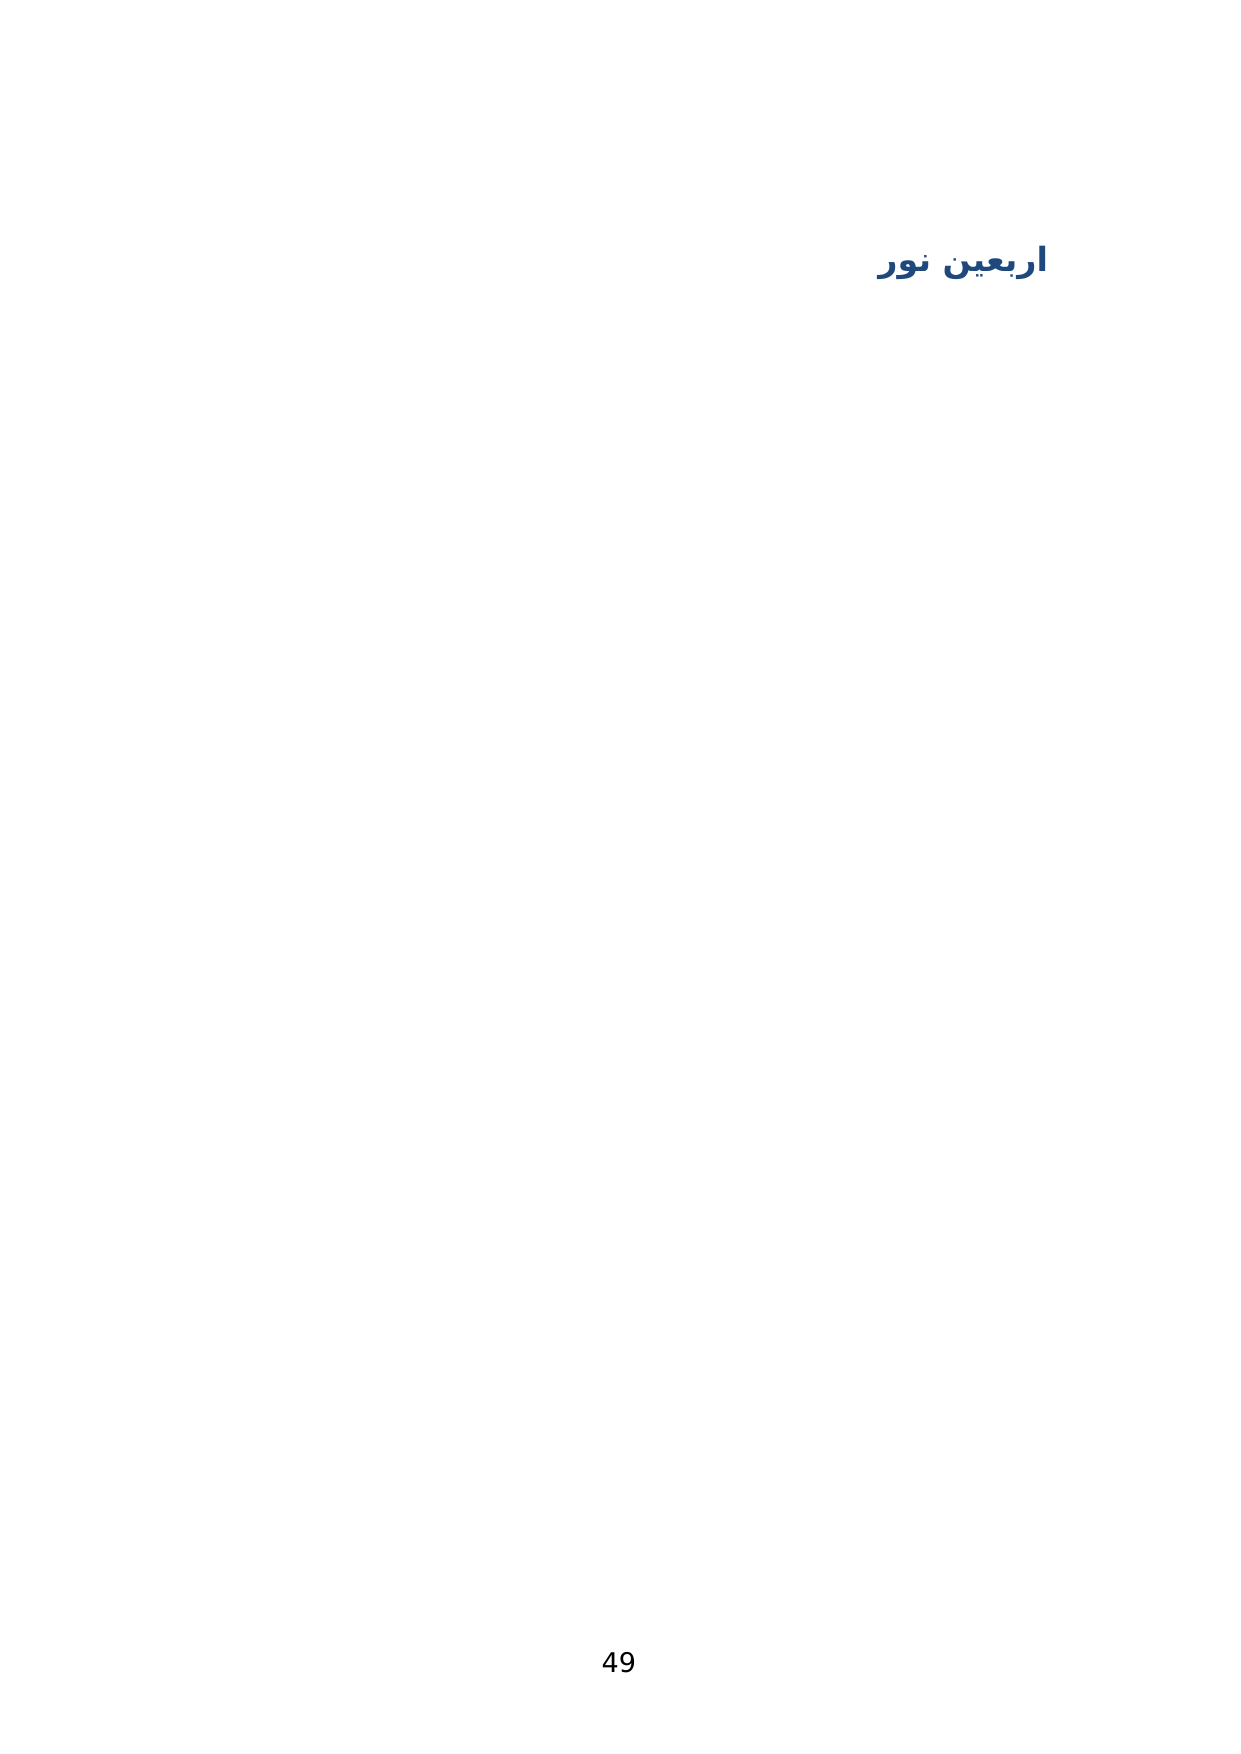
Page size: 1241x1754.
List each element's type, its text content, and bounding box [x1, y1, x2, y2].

subtitle اربعین نور [159, 241, 1078, 279]
